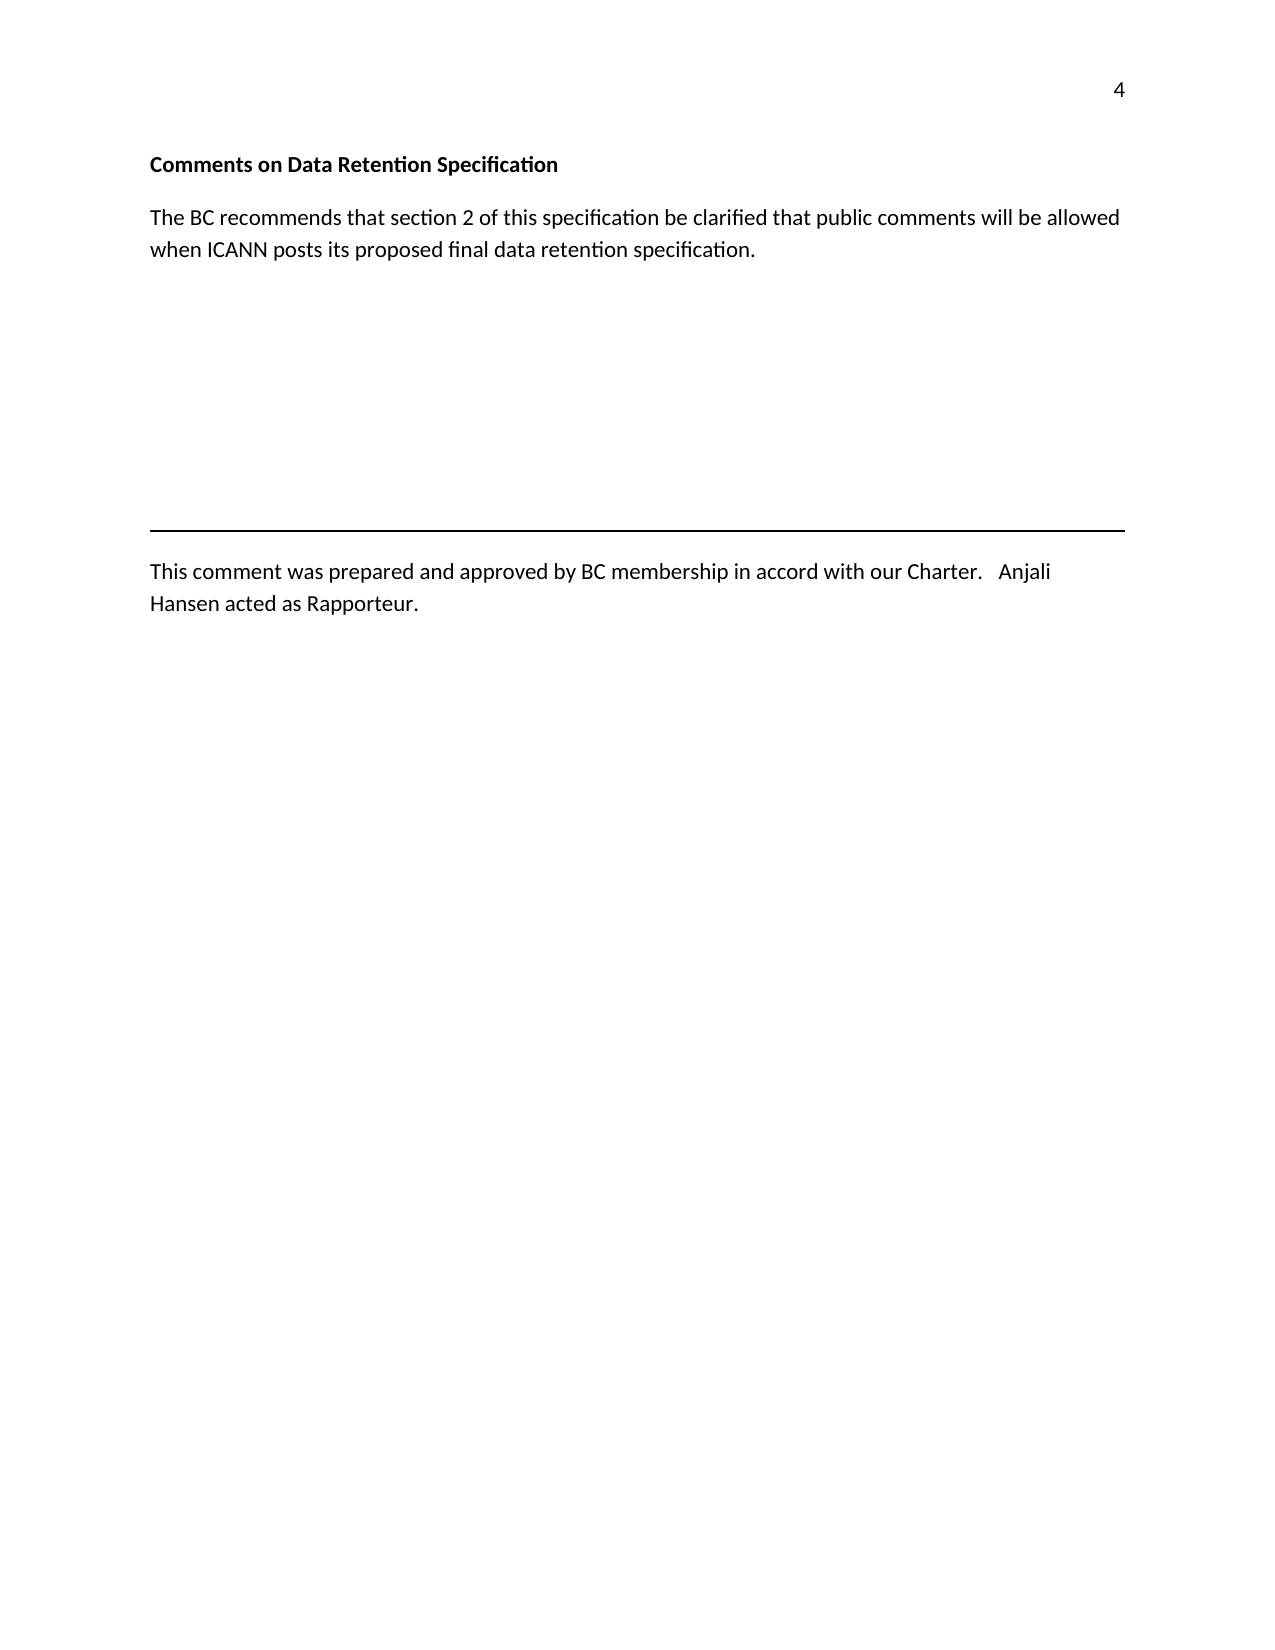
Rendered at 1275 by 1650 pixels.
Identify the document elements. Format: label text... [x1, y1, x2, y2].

text This comment was prepared and approved by BC membership in accord with our Charter. Anjali Hansen acted as Rapporteur. [150, 557, 1125, 617]
text The BC recommends that section 2 of this specification be clarified that public comments will be allowed when ICANN posts its proposed final data retention specification. [150, 203, 1125, 263]
text Comments on Data Retention Specification [150, 150, 1125, 178]
